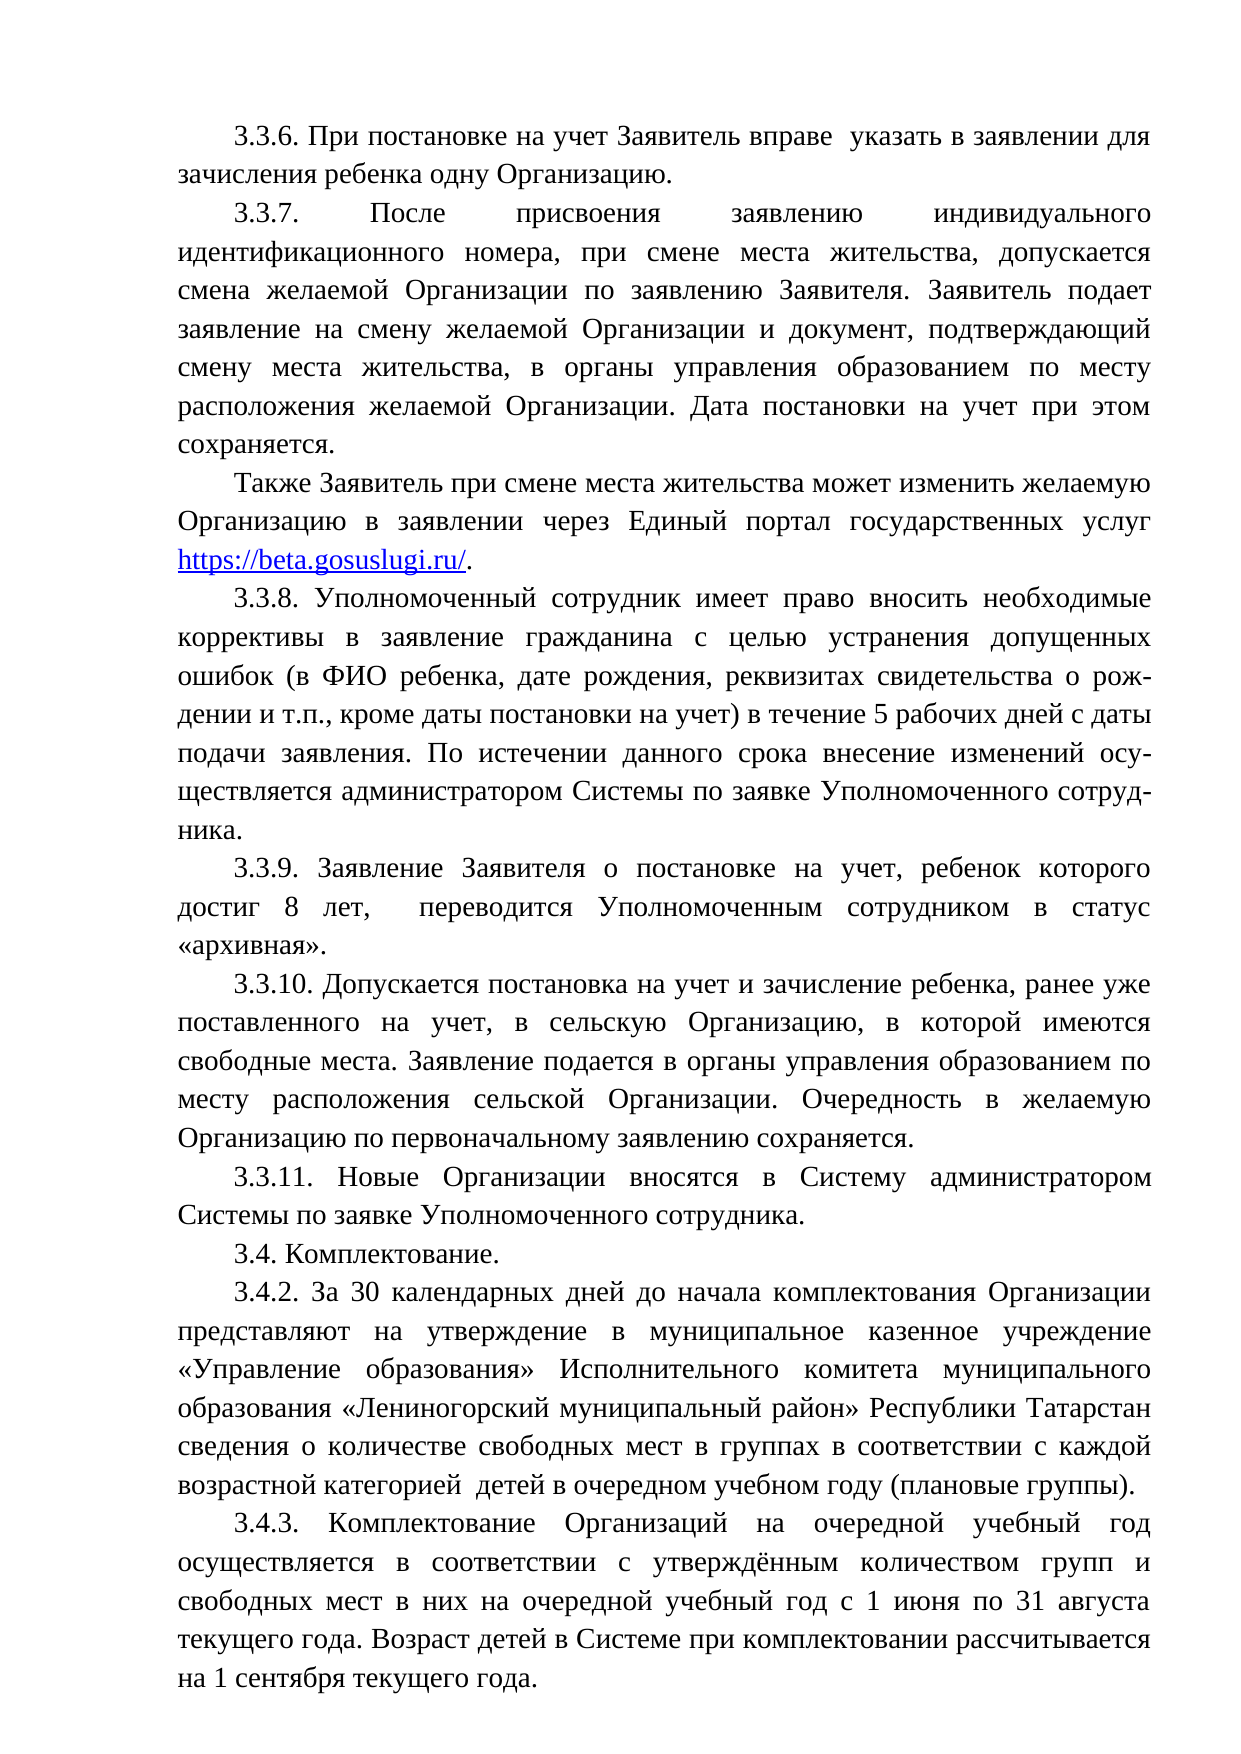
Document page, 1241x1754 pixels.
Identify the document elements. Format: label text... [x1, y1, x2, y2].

text 3.4. Комплектование. [177, 1236, 1152, 1269]
text 3.4.3. Комплектование Организаций на очередной учебный год осуществляется в соответствии с утверждённым количеством групп и свободных мест в них на очередной учебный год с 1 июня по 31 августа текущего года. Возраст детей в Системе при комплектовании рассчитывается на 1 сентября текущего года. [177, 1506, 1152, 1693]
text Также Заявитель при смене места жительства может изменить желаемую Организацию в заявлении через Единый портал государственных услуг https://beta.gosuslugi.ru/. [177, 465, 1152, 576]
text 3.3.10. Допускается постановка на учет и зачисление ребенка, ранее уже поставленного на учет, в сельскую Организацию, в которой имеются свободные места. Заявление подается в органы управления образованием по месту расположения сельской Организации. Очередность в желаемую Организацию по первоначальному заявлению сохраняется. [177, 966, 1152, 1154]
text 3.3.11. Новые Организации вносятся в Систему администратором Системы по заявке Уполномоченного сотрудника. [177, 1159, 1152, 1231]
text 3.3.8. Уполномоченный сотрудник имеет право вносить необходимые коррективы в заявление гражданина с целью устранения допущенных ошибок (в ФИО ребенка, дате рождения, реквизитах свидетельства о рождении и т.п., кроме даты постановки на учет) в течение 5 рабочих дней с даты подачи заявления. По истечении данного срока внесение изменений осуществляется администратором Системы по заявке Уполномоченного сотрудника. [177, 581, 1152, 845]
text 3.3.6. При постановке на учет Заявитель вправе указать в заявлении для зачисления ребенка одну Организацию. [177, 118, 1152, 190]
text 3.3.7. После присвоения заявлению индивидуального идентификационного номера, при смене места жительства, допускается смена желаемой Организации по заявлению Заявителя. Заявитель подает заявление на смену желаемой Организации и документ, подтверждающий смену места жительства, в органы управления образованием по месту расположения желаемой Организации. Дата постановки на учет при этом сохраняется. [177, 195, 1152, 460]
text 3.3.9. Заявление Заявителя о постановке на учет, ребенок которого достиг 8 лет, переводится Уполномоченным сотрудником в статус «архивная». [177, 850, 1152, 961]
text 3.4.2. За 30 календарных дней до начала комплектования Организации представляют на утверждение в муниципальное казенное учреждение «Управление образования» Исполнительного комитета муниципального образования «Лениногорский муниципальный район» Республики Татарстан сведения о количестве свободных мест в группах в соответствии с каждой возрастной категорией детей в очередном учебном году (плановые группы). [177, 1274, 1152, 1501]
